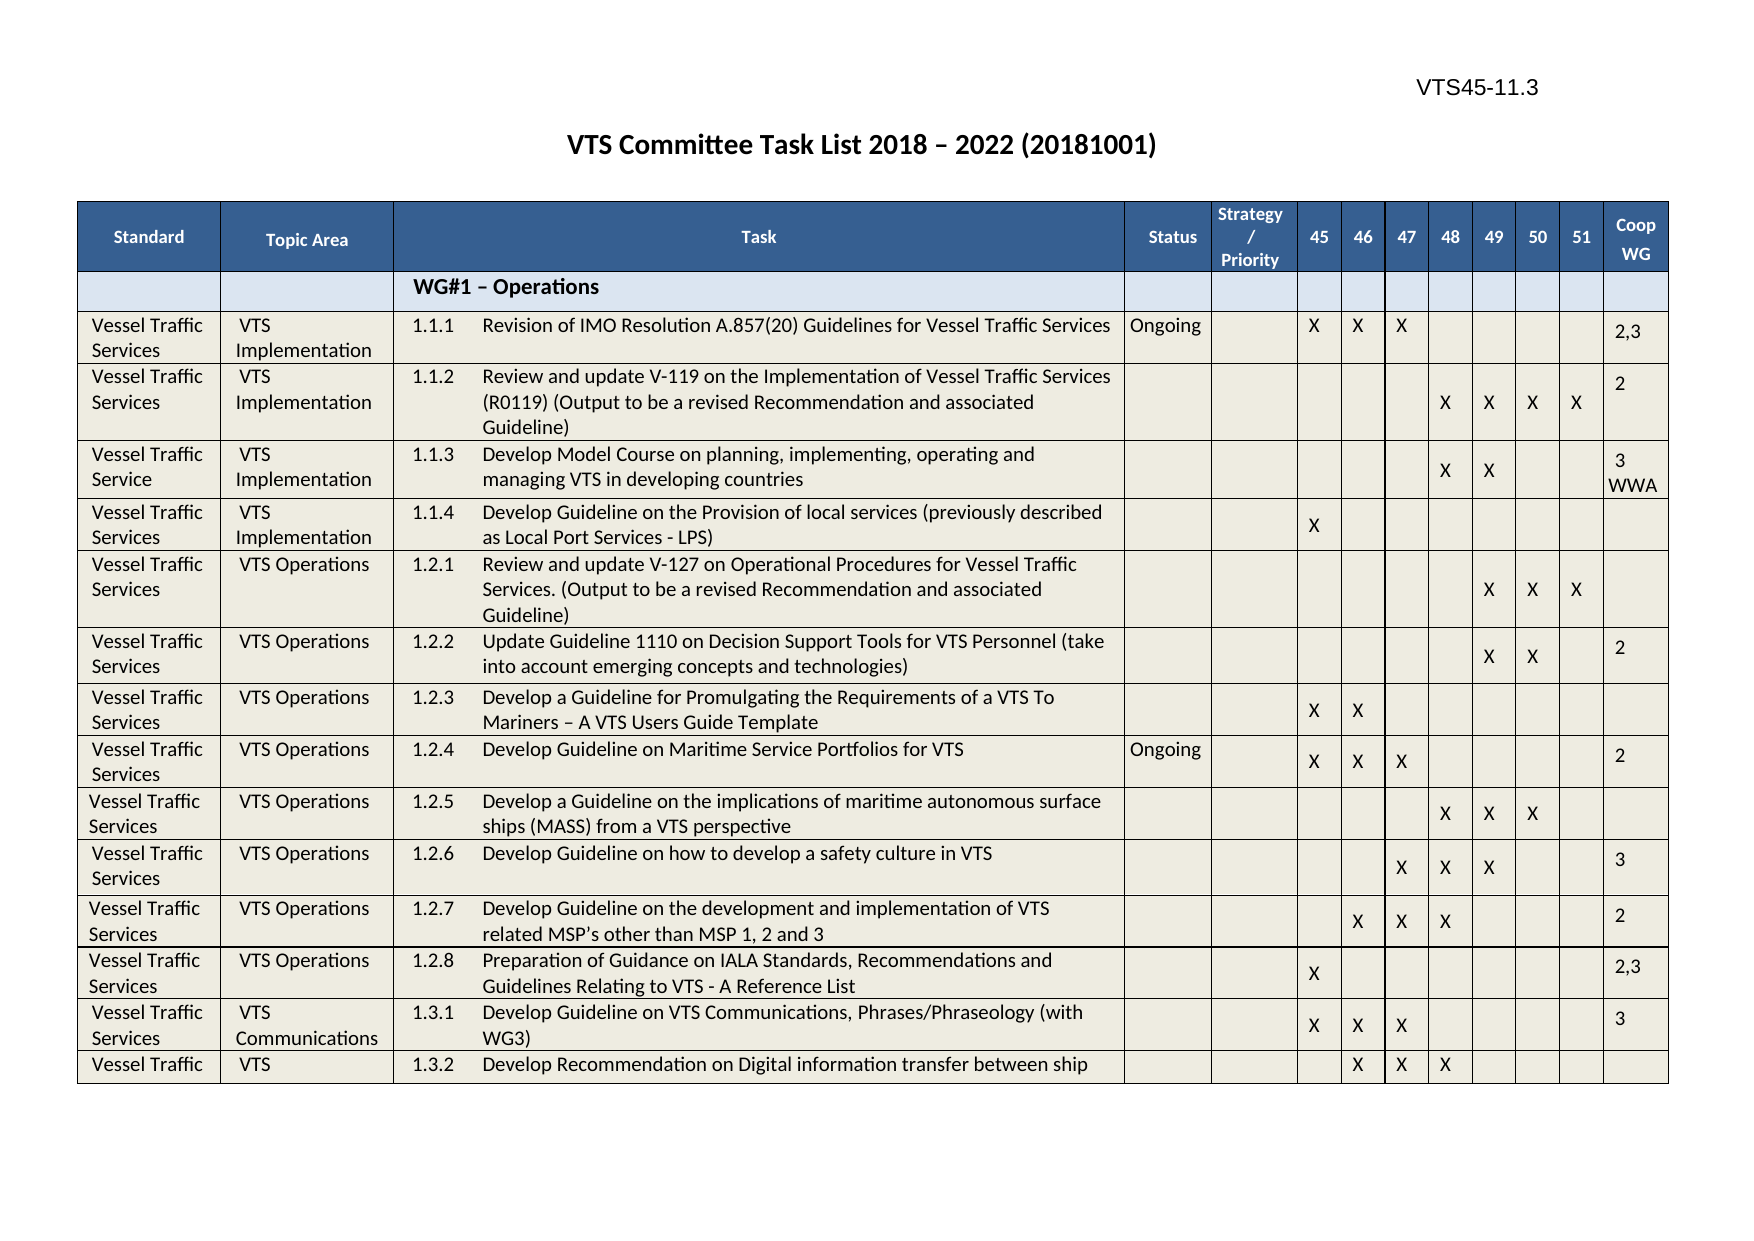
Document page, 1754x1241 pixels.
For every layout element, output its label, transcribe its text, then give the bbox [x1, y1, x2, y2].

table_cell Vessel Traffic Services [78, 999, 220, 1050]
table_cell 1.2.4 Develop Guideline on Maritime Service Portfolios for VTS [394, 736, 1124, 787]
table_cell X [1342, 1051, 1384, 1083]
table_cell [1473, 684, 1515, 735]
table_cell [1342, 948, 1384, 998]
table_cell [1298, 840, 1341, 894]
table_cell [1342, 499, 1384, 550]
table_cell 1.2.8 Preparation of Guidance on IALA Standards, Recommendations and Guidelines Relating to VTS - A Reference List [394, 948, 1124, 998]
table_cell [1516, 896, 1559, 946]
table_cell [1516, 999, 1559, 1050]
table_cell X [1429, 364, 1472, 440]
table_cell [1125, 999, 1211, 1050]
table_cell Ongoing [1125, 736, 1211, 787]
table_cell [1212, 788, 1297, 839]
table_cell [1560, 896, 1603, 946]
table_cell VTS Implementation [221, 312, 393, 363]
table_cell [1212, 312, 1297, 363]
table_cell [1473, 1051, 1515, 1083]
table_cell [1125, 628, 1211, 683]
table_cell X [1386, 999, 1428, 1050]
table_cell X [1386, 1051, 1428, 1083]
table_cell [1429, 999, 1472, 1050]
table_cell [1473, 999, 1515, 1050]
table_cell [1560, 628, 1603, 683]
table_cell [1429, 272, 1472, 311]
table_header Task [394, 202, 1124, 271]
table_cell [1516, 840, 1559, 894]
table_cell [1473, 948, 1515, 998]
table_cell [1298, 272, 1341, 311]
table_cell 1.1.4 Develop Guideline on the Provision of local services (previously described as Local Port Services - LPS) [394, 499, 1124, 550]
table_header Coop WG [1604, 202, 1668, 271]
table_cell [1298, 441, 1341, 498]
table_cell VTS Operations [221, 948, 393, 998]
table_cell [1298, 896, 1341, 946]
table_cell [1560, 736, 1603, 787]
table_cell [1429, 312, 1472, 363]
table_cell [1429, 628, 1472, 683]
table_cell Vessel Traffic Services [78, 948, 220, 998]
table_cell [1516, 441, 1559, 498]
table_cell X [1386, 312, 1428, 363]
table_cell Vessel Traffic Services [78, 628, 220, 683]
table_cell [1386, 684, 1428, 735]
table_cell [1560, 788, 1603, 839]
table_header 51 [1560, 202, 1603, 271]
table_cell 1.3.1 Develop Guideline on VTS Communications, Phrases/Phraseology (with WG3) [394, 999, 1124, 1050]
table_cell [1560, 312, 1603, 363]
table_cell [1516, 272, 1559, 311]
table_cell [1473, 736, 1515, 787]
table_cell 1.1.2 Review and update V-119 on the Implementation of Vessel Traffic Services (R0119) (Output to be a revised Recommendation and associated Guideline) [394, 364, 1124, 440]
table_cell X [1516, 788, 1559, 839]
table_header 50 [1516, 202, 1559, 271]
table_cell Vessel Traffic Services [78, 684, 220, 735]
table_header Topic Area [221, 202, 393, 271]
table_cell [1429, 684, 1472, 735]
table_cell X [1298, 736, 1341, 787]
table_cell [1516, 1051, 1559, 1083]
table_cell [1125, 1051, 1211, 1083]
table_cell VTS Communications [221, 999, 393, 1050]
table_cell [1342, 628, 1384, 683]
table_header Standard [78, 202, 220, 271]
table_cell X [1342, 896, 1384, 946]
table_cell [1212, 551, 1297, 627]
table_cell [1298, 628, 1341, 683]
table_cell 1.2.2 Update Guideline 1110 on Decision Support Tools for VTS Personnel (take into account emerging concepts and technologies) [394, 628, 1124, 683]
table_cell [1212, 441, 1297, 498]
table_cell [1125, 788, 1211, 839]
table_cell X [1342, 736, 1384, 787]
table_cell VTS Operations [221, 551, 393, 627]
table_cell [1386, 272, 1428, 311]
table_cell VTS Operations [221, 788, 393, 839]
table_cell [1298, 551, 1341, 627]
table_cell [1342, 788, 1384, 839]
table_cell [1212, 684, 1297, 735]
table_cell [1212, 948, 1297, 998]
table_cell X [1429, 1051, 1472, 1083]
table_cell [1342, 441, 1384, 498]
table_cell [1604, 272, 1668, 311]
table_cell [1516, 499, 1559, 550]
table_cell [1212, 999, 1297, 1050]
table_cell [1560, 441, 1603, 498]
table_cell 3 WWA [1604, 441, 1668, 498]
table_cell X [1473, 788, 1515, 839]
table_cell [1342, 840, 1384, 894]
table_cell Vessel Traffic Services [78, 736, 220, 787]
table_cell [1125, 441, 1211, 498]
table_cell Vessel Traffic Services [78, 312, 220, 363]
table_cell [78, 272, 220, 311]
table_cell X [1386, 736, 1428, 787]
table_cell 1.1.1 Revision of IMO Resolution A.857(20) Guidelines for Vessel Traffic Services [394, 312, 1124, 363]
table_cell [1560, 499, 1603, 550]
table_cell [1342, 551, 1384, 627]
table_cell VTS Operations [221, 628, 393, 683]
table_cell X [1429, 896, 1472, 946]
table_cell VTS Operations [221, 684, 393, 735]
table_cell Vessel Traffic Services [78, 499, 220, 550]
table_cell X [1342, 684, 1384, 735]
table_cell X [1342, 312, 1384, 363]
table_cell Vessel Traffic Services [78, 788, 220, 839]
table_cell 2,3 [1604, 312, 1668, 363]
table_cell [1604, 684, 1668, 735]
table_cell X [1342, 999, 1384, 1050]
table_cell VTS Implementation [221, 441, 393, 498]
table_cell [1125, 272, 1211, 311]
table_cell 2 [1604, 896, 1668, 946]
table_cell X [1516, 551, 1559, 627]
table_cell 2 [1604, 628, 1668, 683]
table_cell Vessel Traffic Services [78, 364, 220, 440]
table_cell [1212, 364, 1297, 440]
table_cell X [1298, 684, 1341, 735]
table_cell 1.1.3 Develop Model Course on planning, implementing, operating and managing VTS in developing countries [394, 441, 1124, 498]
table_cell Vessel Traffic Services [78, 840, 220, 894]
table_cell [1473, 499, 1515, 550]
table_cell X [1560, 364, 1603, 440]
table_cell X [1473, 840, 1515, 894]
table_cell [1125, 551, 1211, 627]
table_cell [1386, 628, 1428, 683]
table_cell VTS Implementation [221, 364, 393, 440]
table_cell VTS Operations [221, 896, 393, 946]
table_cell [1429, 736, 1472, 787]
table_cell [1298, 364, 1341, 440]
table_cell [1212, 736, 1297, 787]
table_cell [1125, 948, 1211, 998]
table_cell 1.2.7 Develop Guideline on the development and implementation of VTS related MSP’s other than MSP 1, 2 and 3 [394, 896, 1124, 946]
table_cell [1212, 499, 1297, 550]
table_cell X [1386, 896, 1428, 946]
table_cell [1429, 551, 1472, 627]
table_cell X [1473, 628, 1515, 683]
table_cell 1.2.6 Develop Guideline on how to develop a safety culture in VTS [394, 840, 1124, 894]
table_cell Ongoing [1125, 312, 1211, 363]
table_cell [1342, 364, 1384, 440]
table_header Status [1125, 202, 1211, 271]
table_cell [221, 272, 393, 311]
table_cell X [1298, 499, 1341, 550]
table_cell X [1429, 441, 1472, 498]
text VTS Committee Task List 2018 – 2022 (20181001) [89, 126, 1636, 162]
table_cell [1212, 896, 1297, 946]
table_cell [1604, 1051, 1668, 1083]
table_cell VTS Communications [221, 1051, 393, 1083]
table_cell [1386, 551, 1428, 627]
table_cell X [1473, 364, 1515, 440]
table_header 49 [1473, 202, 1515, 271]
table_cell VTS Implementation [221, 499, 393, 550]
table_cell [1212, 840, 1297, 894]
table_cell X [1429, 788, 1472, 839]
table_cell VTS Operations [221, 736, 393, 787]
table_cell [1125, 896, 1211, 946]
table_cell [1560, 272, 1603, 311]
table_cell X [1429, 840, 1472, 894]
table_cell [1212, 272, 1297, 311]
table_cell X [1516, 364, 1559, 440]
table_cell 1.2.3 Develop a Guideline for Promulgating the Requirements of a VTS To Mariners – A VTS Users Guide Template [394, 684, 1124, 735]
table_header Strategy/ Priority [1212, 202, 1297, 271]
table_cell X [1298, 999, 1341, 1050]
table_cell [1125, 499, 1211, 550]
table_cell [1386, 441, 1428, 498]
table_cell [1560, 1051, 1603, 1083]
table_cell [1298, 788, 1341, 839]
table_cell [1604, 551, 1668, 627]
table_cell 2 [1604, 364, 1668, 440]
table_cell [1125, 840, 1211, 894]
table_cell [1516, 312, 1559, 363]
table_cell [1516, 948, 1559, 998]
table_header 45 [1298, 202, 1341, 271]
table_cell [1429, 499, 1472, 550]
table_cell [1560, 684, 1603, 735]
table_cell WG#1 – Operations [394, 272, 1124, 311]
table_cell [1342, 272, 1384, 311]
table_cell [1386, 948, 1428, 998]
table_cell [1604, 788, 1668, 839]
table_cell Vessel Traffic Services [78, 896, 220, 946]
table_cell 2 [1604, 736, 1668, 787]
table_cell [1125, 684, 1211, 735]
table_header 48 [1429, 202, 1472, 271]
table_cell [1560, 840, 1603, 894]
table_cell X [1473, 551, 1515, 627]
table_cell [1560, 999, 1603, 1050]
table_cell Vessel Traffic Service [78, 441, 220, 498]
table_cell [1473, 312, 1515, 363]
table_cell [1560, 948, 1603, 998]
table_cell [1125, 364, 1211, 440]
table_cell X [1560, 551, 1603, 627]
table_cell [1386, 364, 1428, 440]
table_header 47 [1386, 202, 1428, 271]
table_cell 3 [1604, 840, 1668, 894]
table_cell VTS Operations [221, 840, 393, 894]
table_cell X [1386, 840, 1428, 894]
table_cell [1298, 1051, 1341, 1083]
table_header 46 [1342, 202, 1384, 271]
table_cell [1604, 499, 1668, 550]
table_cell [394, 1051, 1124, 1083]
table_cell [1386, 788, 1428, 839]
table_cell 3 [1604, 999, 1668, 1050]
table_cell [1212, 628, 1297, 683]
table_cell [1516, 684, 1559, 735]
table_cell 1.2.1 Review and update V-127 on Operational Procedures for Vessel Traffic Services. (Output to be a revised Recommendation and associated Guideline) [394, 551, 1124, 627]
table_cell Vessel Traffic Services [78, 1051, 220, 1083]
table_cell X [1516, 628, 1559, 683]
table_cell [1212, 1051, 1297, 1083]
table_cell Vessel Traffic Services [78, 551, 220, 627]
table_cell 1.2.5 Develop a Guideline on the implications of maritime autonomous surface ships (MASS) from a VTS perspective [394, 788, 1124, 839]
table_cell [1516, 736, 1559, 787]
table_cell [1429, 948, 1472, 998]
table_cell X [1473, 441, 1515, 498]
table_cell [1386, 499, 1428, 550]
table_cell 2,3 [1604, 948, 1668, 998]
table_cell X [1298, 312, 1341, 363]
table_cell [1473, 272, 1515, 311]
table_cell X [1298, 948, 1341, 998]
table_cell [1473, 896, 1515, 946]
